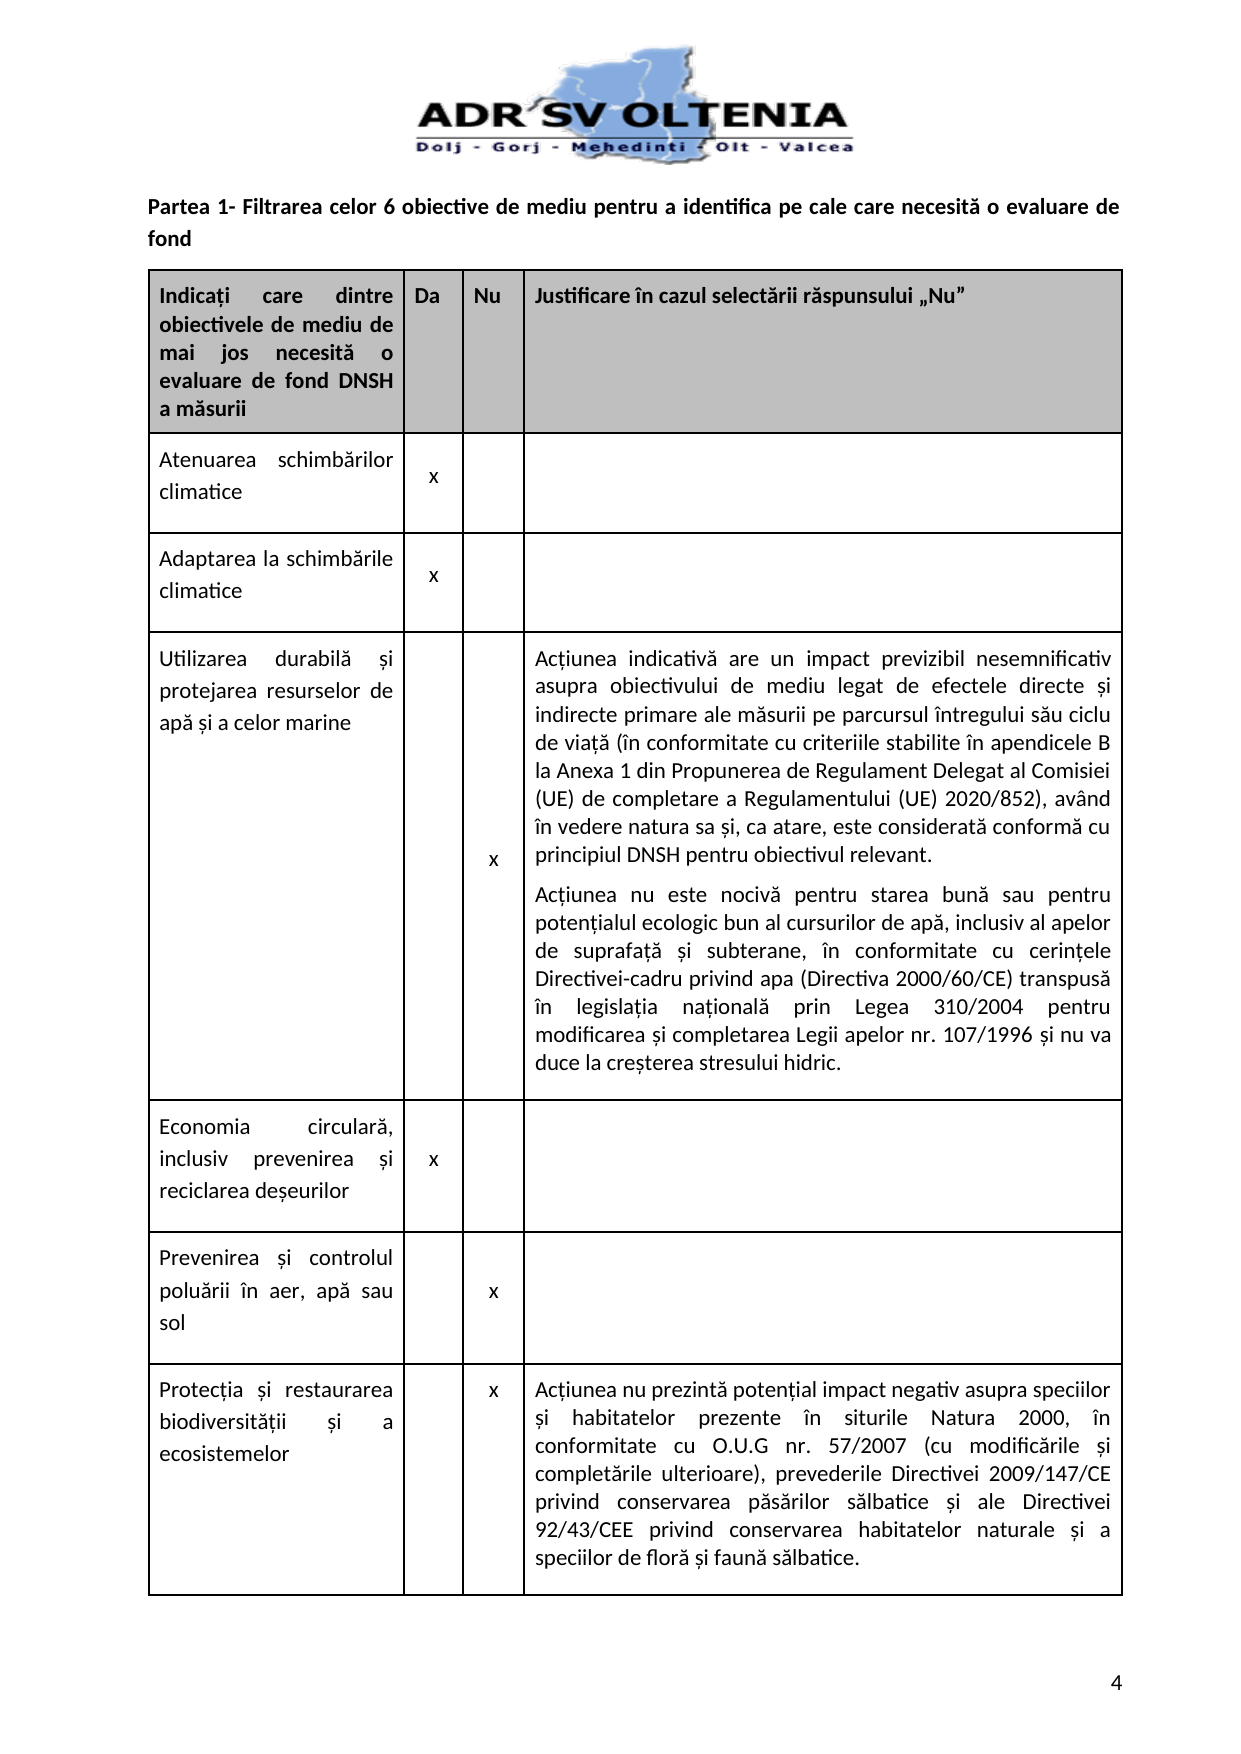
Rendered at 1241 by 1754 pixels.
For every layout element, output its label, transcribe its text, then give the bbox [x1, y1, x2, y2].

table_cell x [464, 633, 523, 1099]
table_cell [525, 434, 1121, 532]
table_cell Acțiunea indicativă are un impact previzibil nesemnificativ asupra obiectivului de mediu legat de efectele directe și indirecte primare ale măsurii pe parcursul întregului său ciclu de viață (în conformitate cu criteriile stabilite în apendicele B la Anexa 1 din Propunerea de Regulament Delegat al Comisiei (UE) de completare a Regulamentului (UE) 2020/852), având în vedere natura sa și, ca atare, este considerată conformă cu principiul DNSH pentru obiectivul relevant. Acțiunea nu este nocivă pentru starea bună sau pentru potențialul ecologic bun al cursurilor de apă, inclusiv al apelor de suprafață și subterane, în conformitate cu cerințele Directivei-cadru privind apa (Directiva 2000/60/CE) transpusă în legislația națională prin Legea 310/2004 pentru modificarea şi completarea Legii apelor nr. 107/1996 și nu va duce la creșterea stresului hidric. [525, 633, 1121, 1099]
table_cell [464, 434, 523, 532]
text Partea 1- Filtrarea celor 6 obiective de mediu pentru a identifica pe cale care necesită o evaluare de fond [148, 192, 1122, 252]
table_cell [464, 1101, 523, 1231]
table_cell [525, 1101, 1121, 1231]
table_cell [405, 633, 462, 1099]
table_cell x [405, 434, 462, 532]
table_header Nu [464, 271, 523, 432]
table_cell Protecția și restaurarea biodiversității și a ecosistemelor [150, 1365, 403, 1594]
table_cell Adaptarea la schimbările climatice [150, 534, 403, 631]
table_cell Economia circulară, inclusiv prevenirea și reciclarea deșeurilor [150, 1101, 403, 1231]
table_cell [405, 1365, 462, 1594]
table_cell [464, 534, 523, 631]
table_cell x [464, 1365, 523, 1594]
table_header Justificare în cazul selectării răspunsului „Nu” [525, 271, 1121, 432]
table_header Indicați care dintre obiectivele de mediu de mai jos necesită o evaluare de fond DNSH a măsurii [150, 271, 403, 432]
table_header Da [405, 271, 462, 432]
table_cell Atenuarea schimbărilor climatice [150, 434, 403, 532]
table_cell [525, 534, 1121, 631]
picture [411, 44, 859, 165]
table_cell Prevenirea și controlul poluării în aer, apă sau sol [150, 1233, 403, 1363]
table_cell Utilizarea durabilă și protejarea resurselor de apă și a celor marine [150, 633, 403, 1099]
table_cell x [405, 1101, 462, 1231]
table_cell [405, 1233, 462, 1363]
table_cell [525, 1233, 1121, 1363]
table_cell x [405, 534, 462, 631]
table_cell x [464, 1233, 523, 1363]
